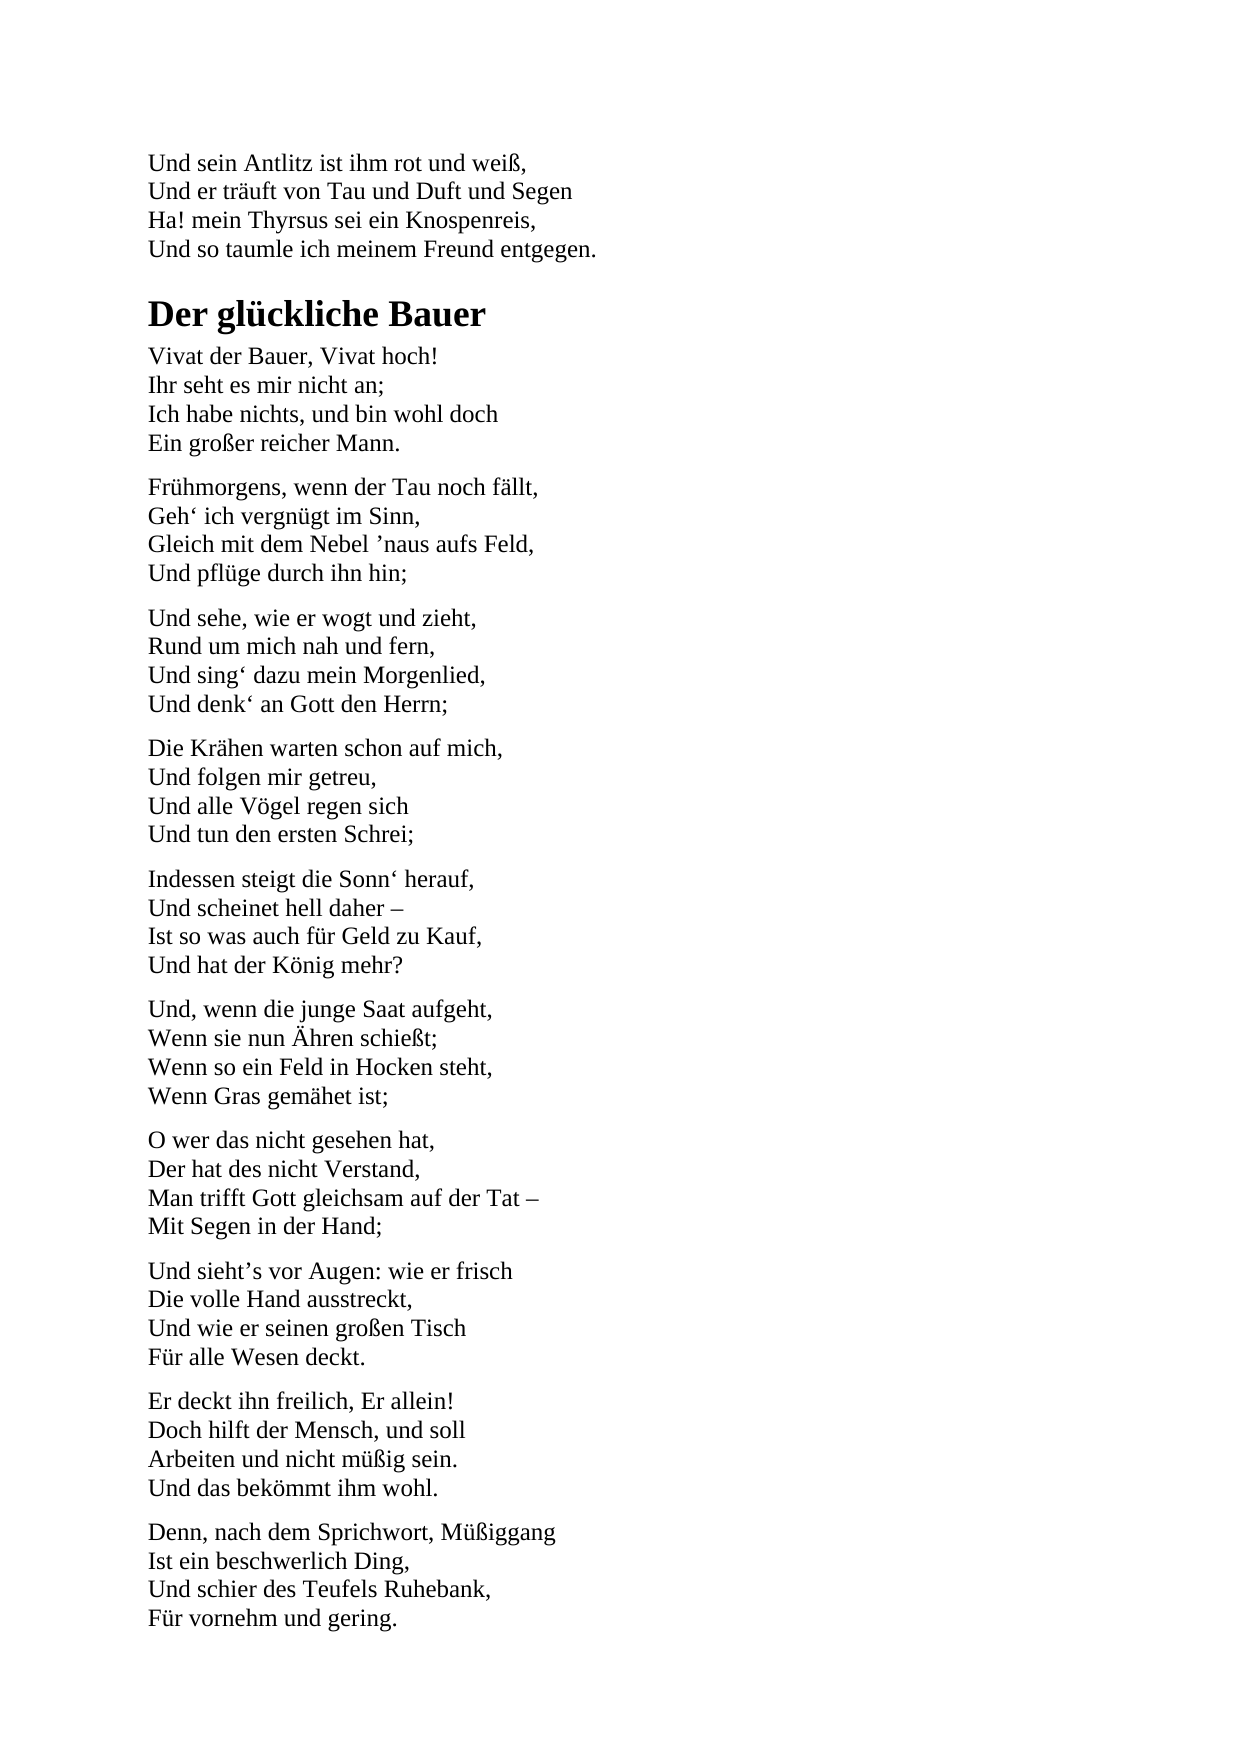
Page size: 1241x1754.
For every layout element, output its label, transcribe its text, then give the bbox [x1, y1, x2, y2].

text Indessen steigt die Sonn‘ herauf, Und scheinet hell daher – Ist so was auch für Geld zu Kauf, Und hat der König mehr? [148, 864, 1093, 979]
text Und sieht’s vor Augen: wie er frisch Die volle Hand ausstreckt, Und wie er seinen großen Tisch Für alle Wesen deckt. [148, 1256, 1093, 1371]
text Frühmorgens, wenn der Tau noch fällt, Geh‘ ich vergnügt im Sinn, Gleich mit dem Nebel ’naus aufs Feld, Und pflüge durch ihn hin; [148, 472, 1093, 587]
text Er deckt ihn freilich, Er allein! Doch hilft der Mensch, und soll Arbeiten und nicht müßig sein. Und das bekömmt ihm wohl. [148, 1386, 1093, 1501]
subtitle Der glückliche Bauer [148, 292, 1093, 335]
text O wer das nicht gesehen hat, Der hat des nicht Verstand, Man trifft Gott gleichsam auf der Tat – Mit Segen in der Hand; [148, 1125, 1093, 1240]
text Denn, nach dem Sprichwort, Müßiggang Ist ein beschwerlich Ding, Und schier des Teufels Ruhebank, Für vornehm und gering. [148, 1517, 1093, 1632]
text Und sein Antlitz ist ihm rot und weiß, Und er träuft von Tau und Duft und Segen Ha! mein Thyrsus sei ein Knospenreis, Und so taumle ich meinem Freund entgegen. [148, 148, 1093, 263]
text Vivat der Bauer, Vivat hoch! Ihr seht es mir nicht an; Ich habe nichts, und bin wohl doch Ein großer reicher Mann. [148, 341, 1093, 456]
text Und, wenn die junge Saat aufgeht, Wenn sie nun Ähren schießt; Wenn so ein Feld in Hocken steht, Wenn Gras gemähet ist; [148, 994, 1093, 1109]
text Und sehe, wie er wogt und zieht, Rund um mich nah und fern, Und sing‘ dazu mein Morgenlied, Und denk‘ an Gott den Herrn; [148, 603, 1093, 718]
text Die Krähen warten schon auf mich, Und folgen mir getreu, Und alle Vögel regen sich Und tun den ersten Schrei; [148, 733, 1093, 848]
